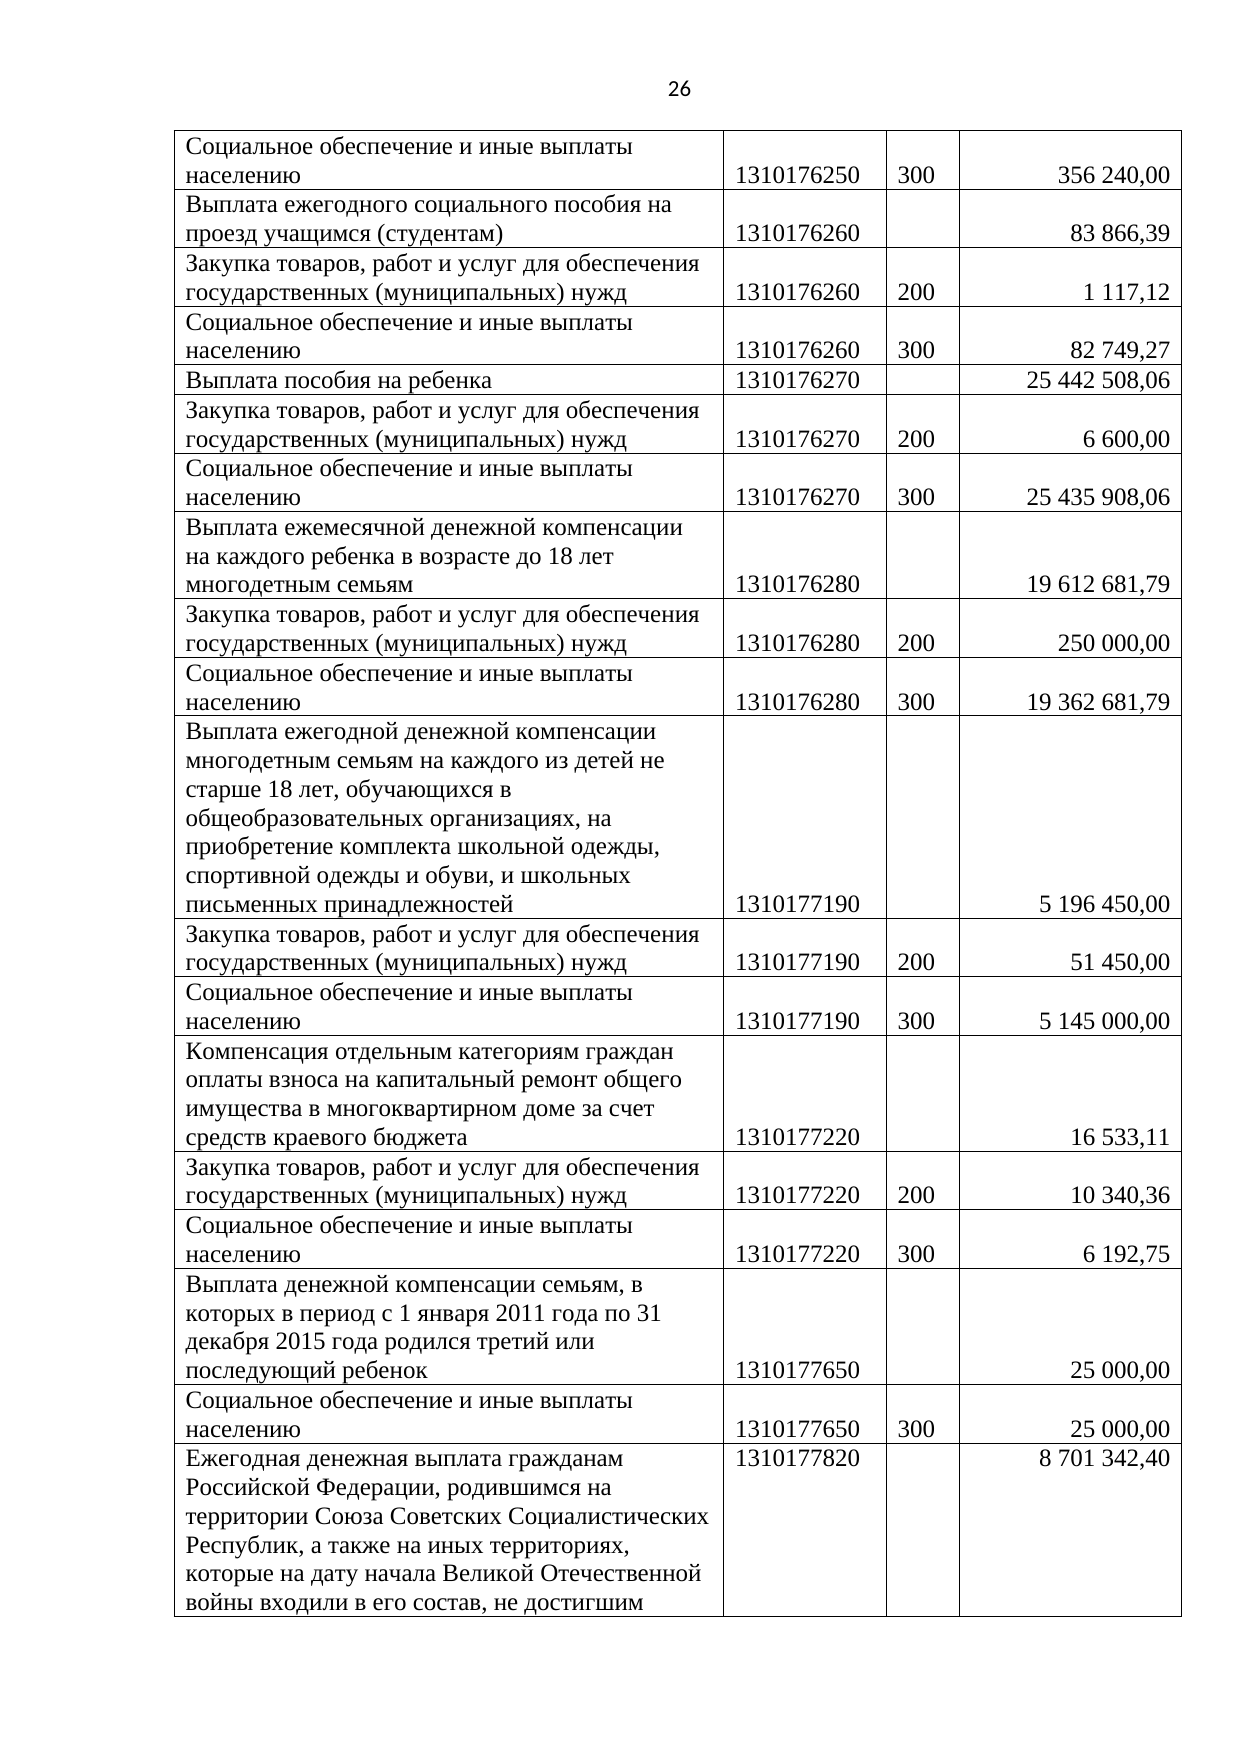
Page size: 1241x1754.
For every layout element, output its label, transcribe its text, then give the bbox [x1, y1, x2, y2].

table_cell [175, 131, 723, 188]
table_cell 1310177190 [724, 716, 886, 918]
table_cell 1310177820 [724, 1444, 886, 1616]
table_cell Выплата ежегодной денежной компенсации многодетным семьям на каждого из детей не старше 18 лет, обучающихся в общеобразовательных организациях, на приобретение комплекта школьной одежды, спортивной одежды и обуви, и школьных письменных принадлежностей [175, 716, 723, 918]
table_cell 200 [887, 1152, 959, 1209]
table_cell 25 435 908,06 [960, 454, 1181, 511]
table_cell 5 196 450,00 [960, 716, 1181, 918]
table_cell 1 117,12 [960, 248, 1181, 306]
table_cell 1310176280 [724, 512, 886, 598]
table_cell 6 600,00 [960, 395, 1181, 452]
table_cell 300 [887, 1385, 959, 1442]
table_cell 1310177190 [724, 977, 886, 1035]
table_cell Выплата ежегодного социального пособия на проезд учащимся (студентам) [175, 190, 723, 247]
table_cell 1310176260 [724, 190, 886, 247]
table_cell [887, 190, 959, 247]
table_cell Социальное обеспечение и иные выплаты населению [175, 307, 723, 364]
table_cell 1310176270 [724, 395, 886, 452]
table_cell 300 [887, 131, 959, 188]
table_cell Закупка товаров, работ и услуг для обеспечения государственных (муниципальных) нужд [175, 248, 723, 306]
table_cell [887, 1269, 959, 1384]
table_cell 1310177220 [724, 1036, 886, 1151]
table_cell 200 [887, 599, 959, 657]
table_cell Компенсация отдельным категориям граждан оплаты взноса на капитальный ремонт общего имущества в многоквартирном доме за счет средств краевого бюджета [175, 1036, 723, 1151]
table_cell 300 [887, 1210, 959, 1268]
table_cell 356 240,00 [960, 131, 1181, 188]
table_cell Социальное обеспечение и иные выплаты населению [175, 658, 723, 715]
table_cell 1310176250 [724, 131, 886, 188]
table_cell Выплата пособия на ребенка [175, 365, 723, 394]
table_cell 19 362 681,79 [960, 658, 1181, 715]
table_cell Закупка товаров, работ и услуг для обеспечения государственных (муниципальных) нужд [175, 1152, 723, 1209]
table_cell 300 [887, 454, 959, 511]
table_cell Закупка товаров, работ и услуг для обеспечения государственных (муниципальных) нужд [175, 395, 723, 452]
table_cell Социальное обеспечение и иные выплаты населению [175, 977, 723, 1035]
table_cell [887, 365, 959, 394]
table_cell 19 612 681,79 [960, 512, 1181, 598]
table_cell 1310176260 [724, 248, 886, 306]
table_cell 200 [887, 919, 959, 976]
table_cell 1310176260 [724, 307, 886, 364]
table_cell 1310177190 [724, 919, 886, 976]
table_cell 1310176280 [724, 658, 886, 715]
table_cell Выплата денежной компенсации семьям, в которых в период с 1 января 2011 года по 31 декабря 2015 года родился третий или последующий ребенок [175, 1269, 723, 1384]
table_cell 82 749,27 [960, 307, 1181, 364]
table_cell 6 192,75 [960, 1210, 1181, 1268]
table_cell 1310176280 [724, 599, 886, 657]
table_cell Закупка товаров, работ и услуг для обеспечения государственных (муниципальных) нужд [175, 919, 723, 976]
table_cell Социальное обеспечение и иные выплаты населению [175, 1385, 723, 1442]
table_cell 25 000,00 [960, 1385, 1181, 1442]
table_cell [887, 1036, 959, 1151]
table_cell 1310176270 [724, 454, 886, 511]
table_cell 200 [887, 395, 959, 452]
table_cell [887, 1444, 959, 1616]
table_cell 16 533,11 [960, 1036, 1181, 1151]
table_cell 25 442 508,06 [960, 365, 1181, 394]
table_cell 8 701 342,40 [960, 1444, 1181, 1616]
table_cell 25 000,00 [960, 1269, 1181, 1384]
table_cell Закупка товаров, работ и услуг для обеспечения государственных (муниципальных) нужд [175, 599, 723, 657]
table_cell 250 000,00 [960, 599, 1181, 657]
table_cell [175, 1444, 723, 1616]
table_cell 200 [887, 248, 959, 306]
table_cell 1310177220 [724, 1152, 886, 1209]
table_cell 5 145 000,00 [960, 977, 1181, 1035]
table_cell 1310177650 [724, 1269, 886, 1384]
table_cell 1310177650 [724, 1385, 886, 1442]
table_cell 300 [887, 977, 959, 1035]
table_cell 1310176270 [724, 365, 886, 394]
table_cell [887, 716, 959, 918]
table_cell Социальное обеспечение и иные выплаты населению [175, 454, 723, 511]
table_cell 300 [887, 658, 959, 715]
table_cell 51 450,00 [960, 919, 1181, 976]
table_cell 300 [887, 307, 959, 364]
table_cell Социальное обеспечение и иные выплаты населению [175, 1210, 723, 1268]
table_cell 10 340,36 [960, 1152, 1181, 1209]
table_cell [887, 512, 959, 598]
table_cell Выплата ежемесячной денежной компенсации на каждого ребенка в возрасте до 18 лет многодетным семьям [175, 512, 723, 598]
table_cell 83 866,39 [960, 190, 1181, 247]
table_cell 1310177220 [724, 1210, 886, 1268]
